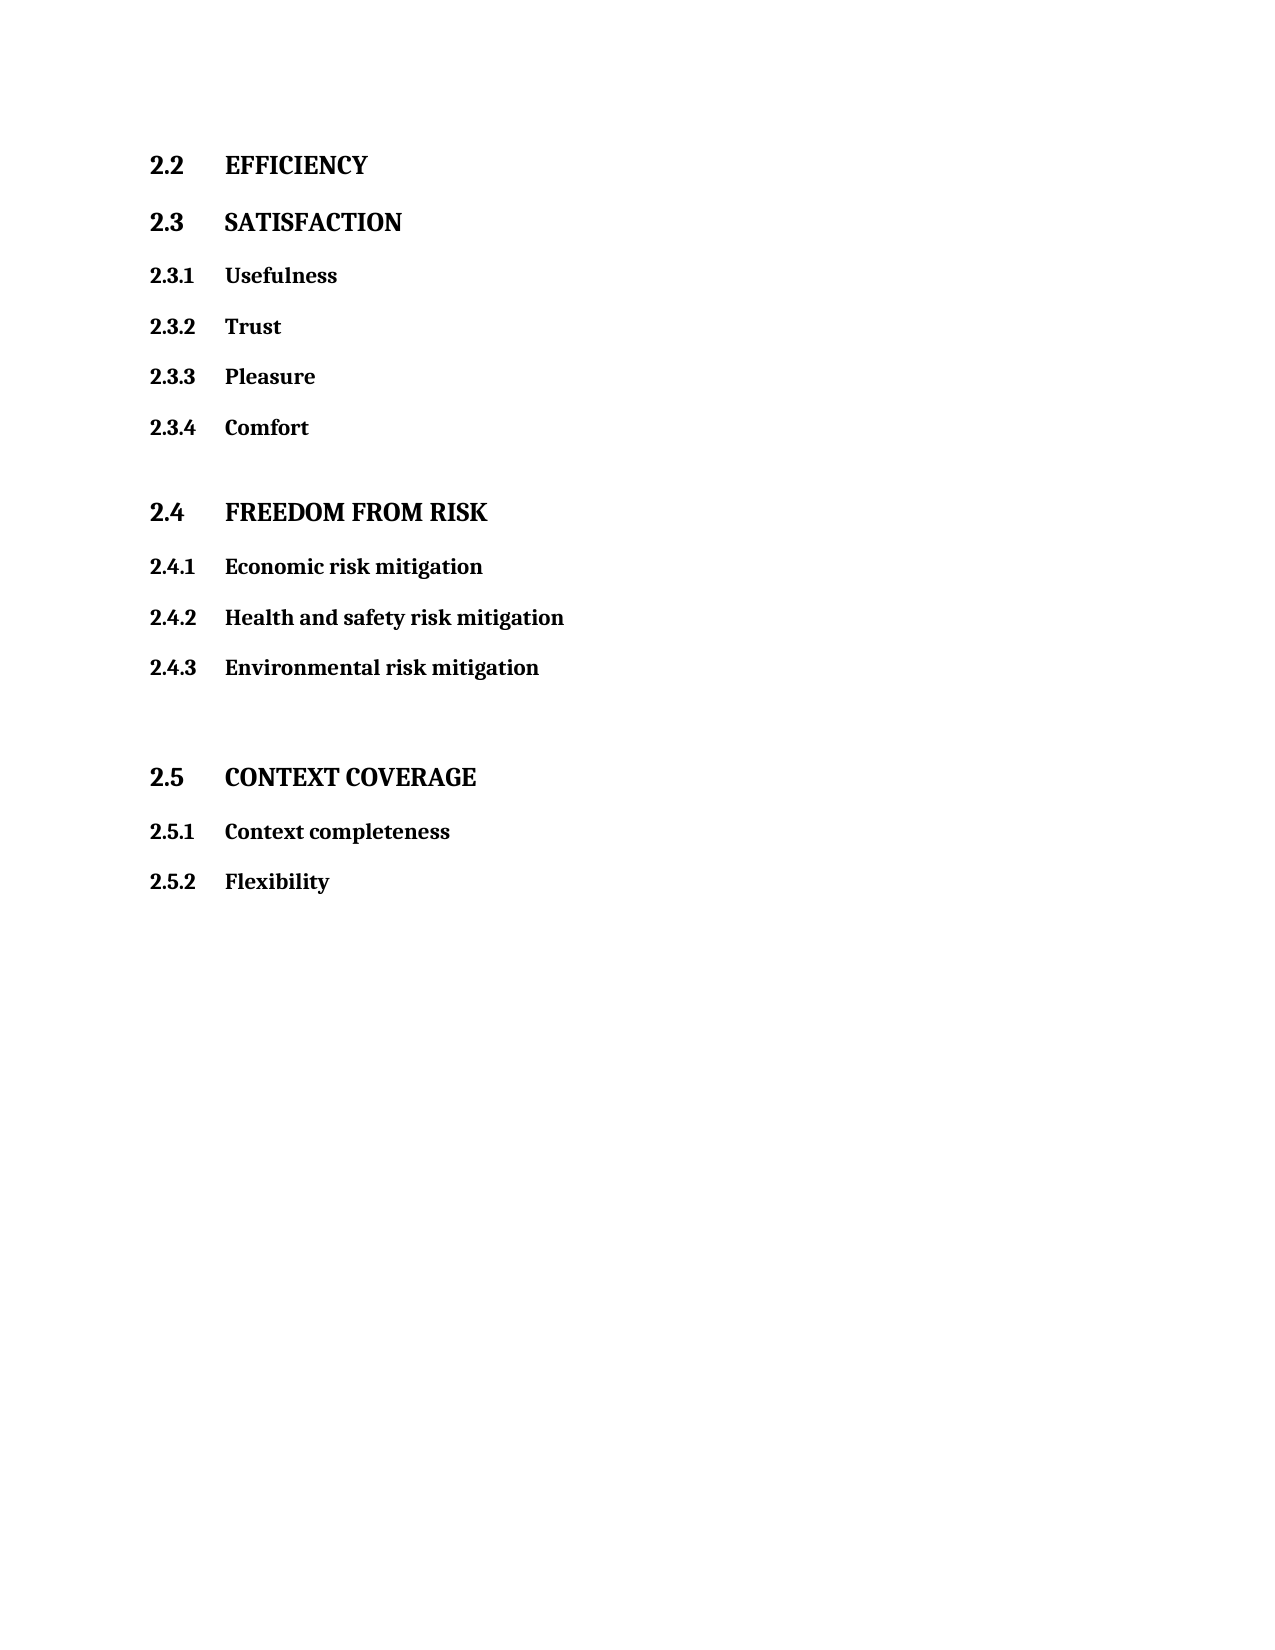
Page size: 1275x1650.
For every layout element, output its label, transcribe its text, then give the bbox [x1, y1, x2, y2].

subtitle 2.5 CONTEXT COVERAGE [150, 762, 1125, 793]
subtitle 2.3.4 Comfort [150, 415, 1125, 441]
subtitle 2.4.2 Health and safety risk mitigation [150, 604, 1125, 631]
subtitle 2.2 EFFICIENCY [150, 150, 1125, 181]
subtitle 2.3 SATISFACTION [150, 207, 1125, 238]
subtitle 2.3.3 Pleasure [150, 364, 1125, 391]
subtitle 2.5.2 Flexibility [150, 869, 1125, 896]
subtitle 2.4 FREEDOM FROM RISK [150, 497, 1125, 528]
subtitle 2.5.1 Context completeness [150, 819, 1125, 845]
subtitle 2.3.1 Usefulness [150, 263, 1125, 289]
subtitle 2.3.2 Trust [150, 314, 1125, 340]
subtitle 2.4.1 Economic risk mitigation [150, 554, 1125, 580]
subtitle 2.4.3 Environmental risk mitigation [150, 655, 1125, 681]
